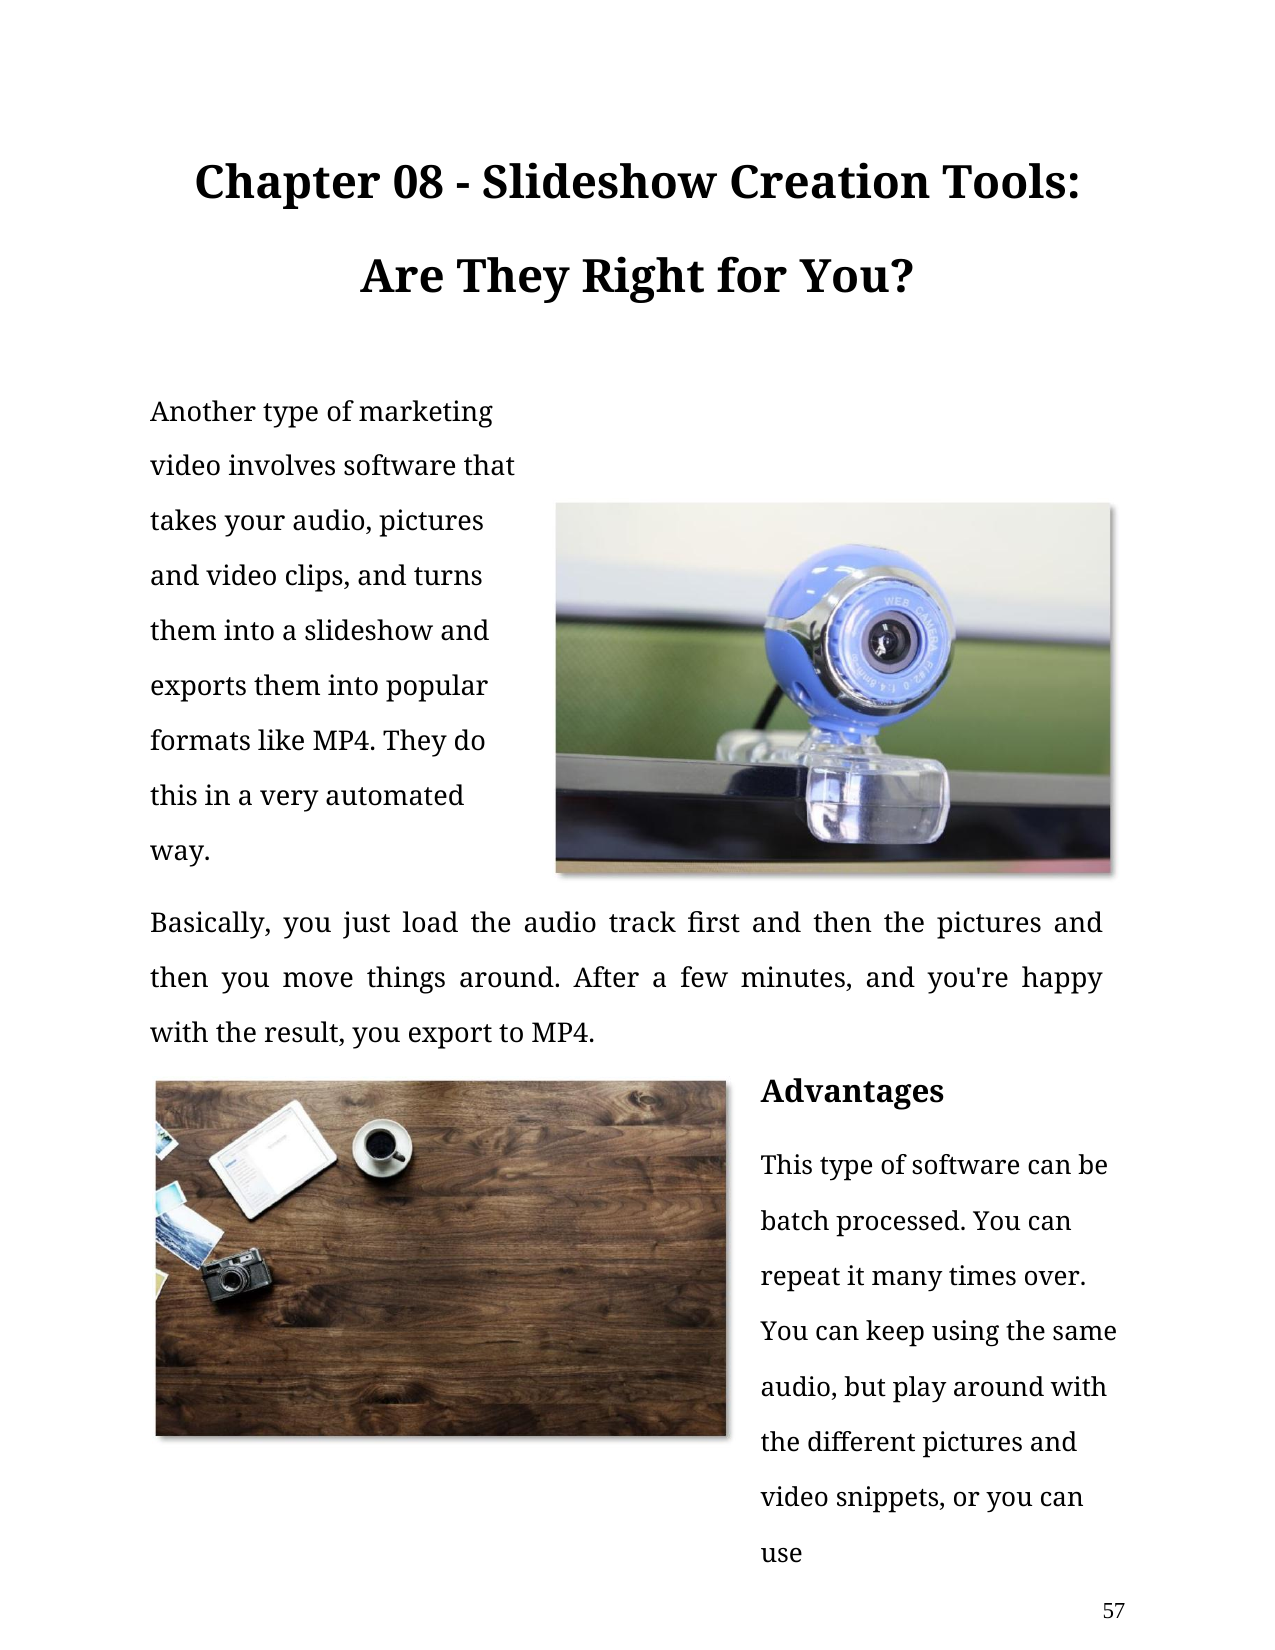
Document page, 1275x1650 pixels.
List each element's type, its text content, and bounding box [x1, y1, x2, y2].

picture [152, 1076, 738, 1448]
text This type of software can be batch processed. You can repeat it many times over. You can keep using the same audio, but play around with the different pictures and video snippets, or you can use [760, 1147, 1123, 1570]
text Advantages [760, 1068, 1125, 1111]
text Chapter 08 - Slideshow Creation Tools: Are They Right for You? [150, 150, 1125, 306]
text Another type of marketing video involves software that takes your audio, pictures and video clips, and turns them into a slideshow and exports them into popular formats like MP4. They do this in a very automated way. [150, 392, 527, 868]
text Basically, you just load the audio track first and then the pictures and then you move things around. After a few minutes, and you're happy with the result, you export to MP4. [150, 904, 1104, 1051]
picture [552, 498, 1122, 885]
